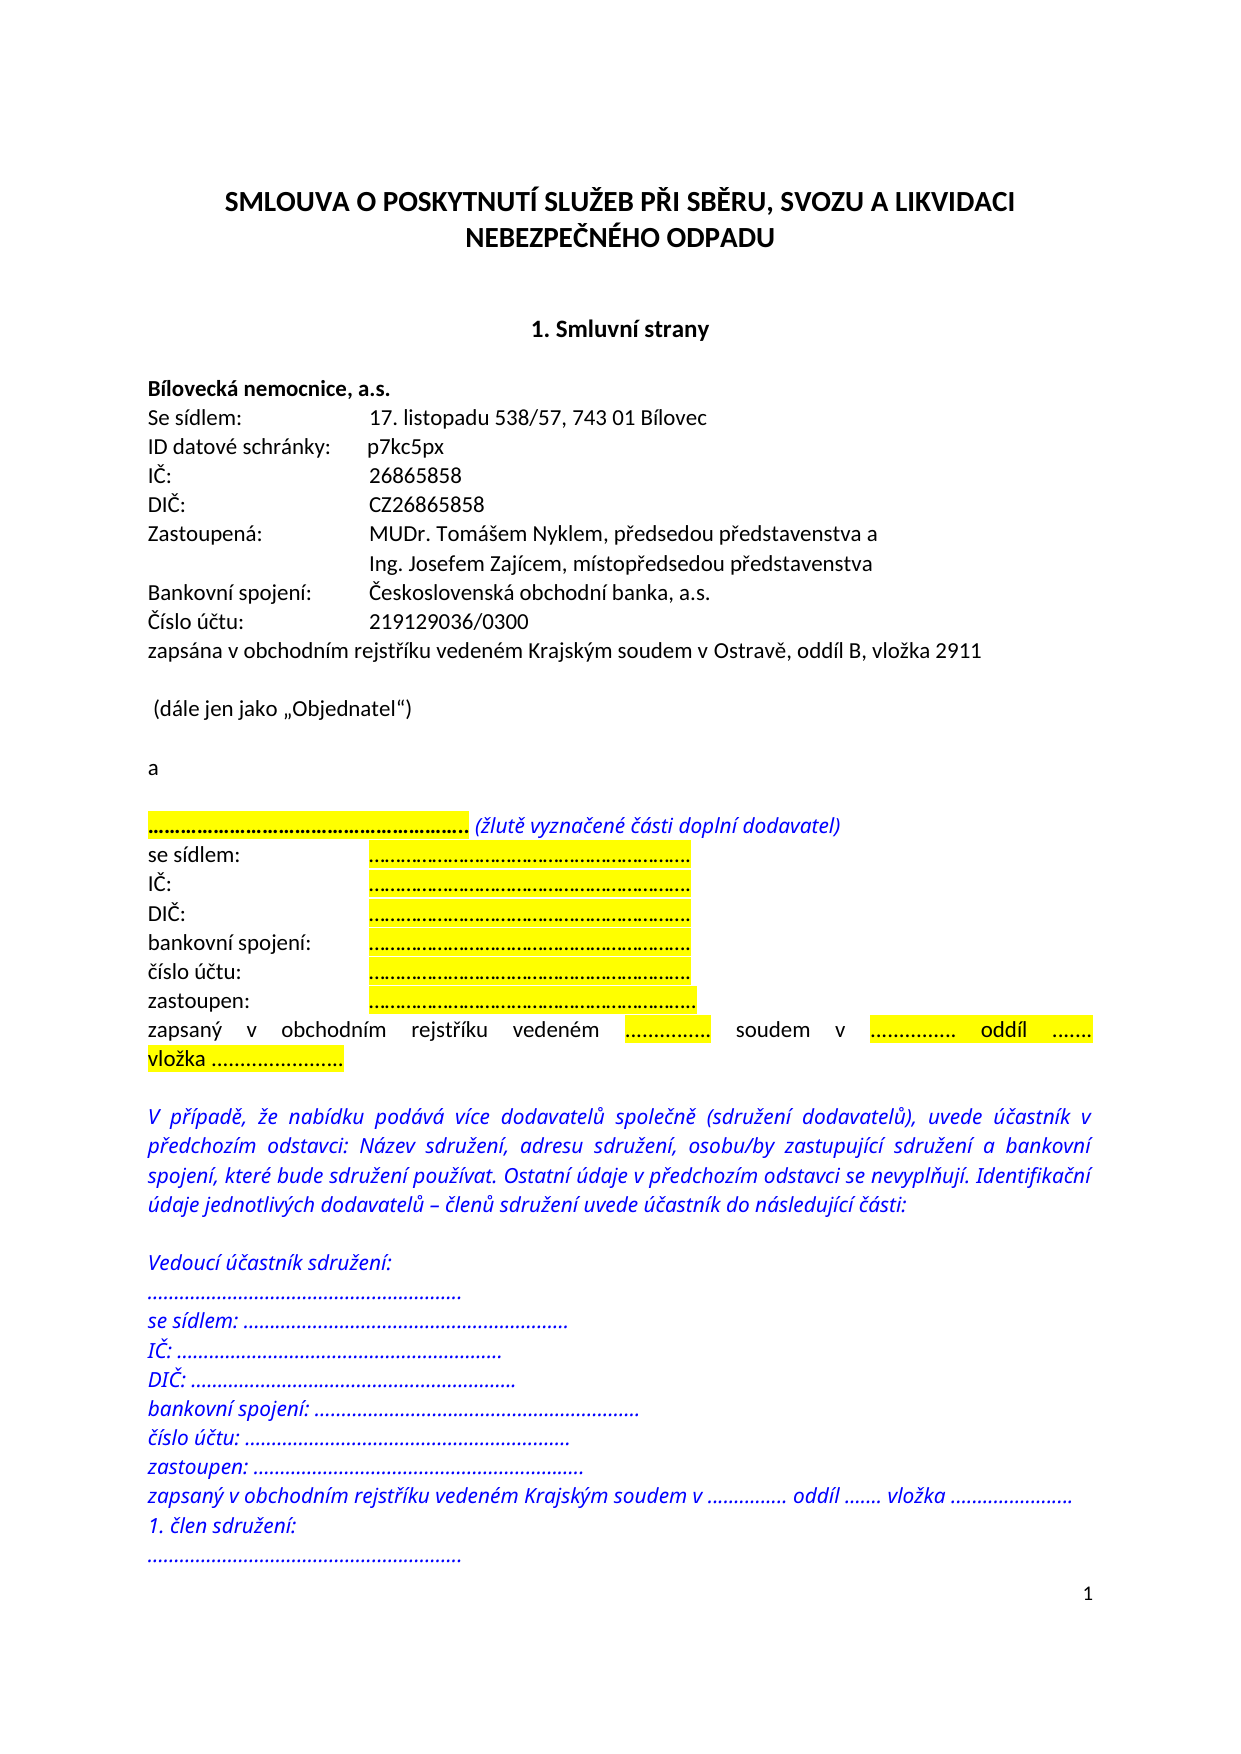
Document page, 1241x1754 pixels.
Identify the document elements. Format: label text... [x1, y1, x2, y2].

text DIČ: ……………………………………………………. [148, 897, 1093, 927]
text zapsána v obchodním rejstříku vedeném Krajským soudem v Ostravě, oddíl B, vložka 2911 [148, 635, 1093, 664]
text Číslo účtu: 219129036/0300 [148, 606, 1093, 635]
text ………………………………………………….. [148, 1277, 1093, 1306]
text zapsaný v obchodním rejstříku vedeném ............... soudem v ............... oddíl ....... vložka ....................... [148, 1014, 1093, 1072]
text bankovní spojení: ……………………………………………………. [148, 927, 1093, 956]
text se sídlem: ……………………………………………………. [148, 839, 1093, 868]
text (dále jen jako „Objednatel“) [148, 693, 1093, 722]
text zapsaný v obchodním rejstříku vedeném Krajským soudem v ............... oddíl ....... vložka ....................... [148, 1481, 1093, 1510]
text 1. Smluvní strany [148, 313, 1093, 343]
text ………………………………………………….. (žlutě vyznačené části doplní dodavatel) [148, 810, 1093, 839]
text ID datové schránky: p7kc5px [148, 431, 1093, 460]
text Se sídlem: 17. listopadu 538/57, 743 01 Bílovec [148, 402, 1093, 431]
text DIČ: CZ26865858 [148, 489, 1093, 518]
text Vedoucí účastník sdružení: [148, 1247, 1093, 1277]
text IČ: ……………………………………………………. [148, 868, 1093, 897]
text a [148, 752, 1093, 781]
text SMLOUVA O POSKYTNUTÍ SLUŽEB PŘI SBĚRU, SVOZU A LIKVIDACI NEBEZPEČNÉHO ODPADU [148, 183, 1093, 254]
text IČ: 26865858 [148, 460, 1093, 489]
text číslo účtu: ……………………………………………………. [148, 956, 1093, 985]
text Ing. Josefem Zajícem, místopředsedou představenstva [148, 547, 1093, 577]
text číslo účtu: ……………………………………………………. [148, 1422, 1093, 1452]
text Bílovecká nemocnice, a.s. [148, 372, 1093, 402]
text IČ: ……………………………………………………. [148, 1335, 1093, 1364]
text 1. člen sdružení: [148, 1510, 1093, 1539]
text bankovní spojení: ……………………………………………………. [148, 1393, 1093, 1422]
text zastoupen: …………………………………………………….. [148, 1452, 1093, 1481]
text zastoupen: …………………………………………………….. [148, 985, 1093, 1014]
text ………………………………………………….. [148, 1539, 1093, 1568]
text Zastoupená: MUDr. Tomášem Nyklem, předsedou představenstva a [148, 518, 1093, 547]
text Bankovní spojení: Československá obchodní banka, a.s. [148, 577, 1093, 606]
text V případě, že nabídku podává více dodavatelů společně (sdružení dodavatelů), uvede účastník v předchozím odstavci: Název sdružení, adresu sdružení, osobu/by zastupující sdružení a bankovní spojení, které bude sdružení používat. Ostatní údaje v předchozím odstavci se nevyplňují. Identifikační údaje jednotlivých dodavatelů – členů sdružení uvede účastník do následující části: [148, 1102, 1093, 1218]
text se sídlem: ……………………………………………………. [148, 1306, 1093, 1335]
text DIČ: ……………………………………………………. [148, 1364, 1093, 1393]
